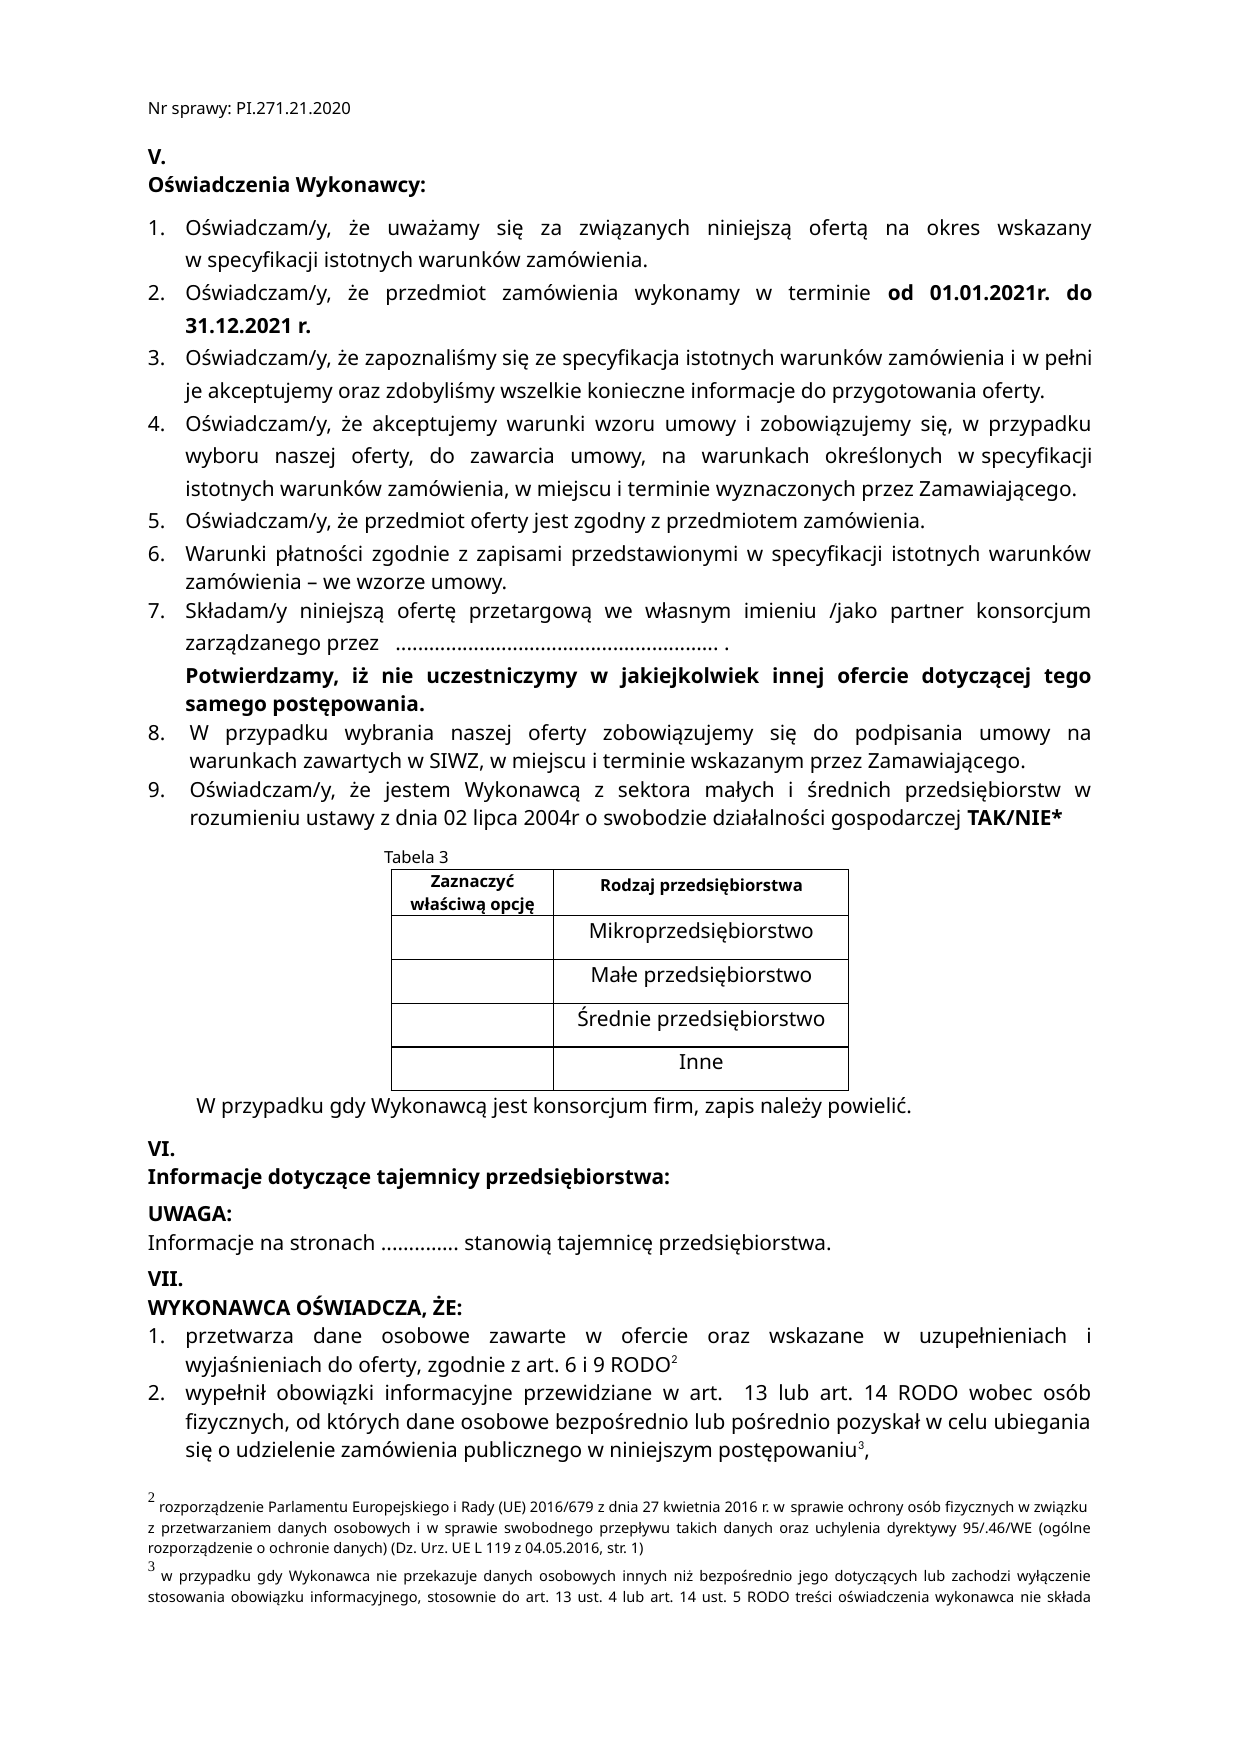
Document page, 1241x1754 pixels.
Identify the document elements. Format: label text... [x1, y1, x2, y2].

table_cell [392, 960, 553, 1003]
list W przypadku wybrania naszej oferty zobowiązujemy się do podpisania umowy na warunkach zawartych w SIWZ, w miejscu i terminie wskazanym przez Zamawiającego. [148, 718, 1092, 775]
text Informacje dotyczące tajemnicy przedsiębiorstwa: [148, 1162, 1092, 1191]
list Warunki płatności zgodnie z zapisami przedstawionymi w specyfikacji istotnych warunków zamówienia – we wzorze umowy. [148, 539, 1092, 596]
list przetwarza dane osobowe zawarte w ofercie oraz wskazane w uzupełnieniach i wyjaśnieniach do oferty, zgodnie z art. 6 i 9 RODO [148, 1321, 1092, 1378]
subtitle VI. [148, 1134, 1092, 1162]
table_cell Małe przedsiębiorstwo [554, 960, 848, 1003]
text Informacje na stronach .............. stanowią tajemnicę przedsiębiorstwa. [148, 1228, 1092, 1256]
table_cell [392, 916, 553, 959]
text W przypadku gdy Wykonawcą jest konsorcjum firm, zapis należy powielić. [185, 1091, 1092, 1119]
list wypełnił obowiązki informacyjne przewidziane w art. 13 lub art. 14 RODO wobec osób fizycznych, od których dane osobowe bezpośrednio lub pośrednio pozyskał w celu ubiegania się o udzielenie zamówienia publicznego w niniejszym postępowaniu, [148, 1378, 1092, 1464]
table_cell Mikroprzedsiębiorstwo [554, 916, 848, 959]
list Oświadczam/y, że zapoznaliśmy się ze specyfikacja istotnych warunków zamówienia i w pełni je akceptujemy oraz zdobyliśmy wszelkie konieczne informacje do przygotowania oferty. [148, 343, 1092, 404]
text Tabela 3 [148, 846, 1092, 869]
table_header Zaznaczyć właściwą opcję [392, 870, 553, 915]
table_cell [392, 1048, 553, 1090]
list Oświadczam/y, że przedmiot zamówienia wykonamy w terminie od 01.01.2021r. do 31.12.2021 r. [148, 278, 1092, 339]
list WYKONAWCA OŚWIADCZA, ŻE: [148, 1293, 1092, 1321]
subtitle V. [148, 142, 1092, 170]
list Oświadczam/y, że jestem Wykonawcą z sektora małych i średnich przedsiębiorstw w rozumieniu ustawy z dnia 02 lipca 2004r o swobodzie działalności gospodarczej TAK/NIE* [148, 775, 1092, 832]
list Składam/y niniejszą ofertę przetargową we własnym imieniu /jako partner konsorcjum zarządzanego przez .......................................................... . [148, 596, 1092, 657]
text UWAGA: [148, 1199, 1092, 1228]
text Oświadczenia Wykonawcy: [148, 170, 1092, 199]
table_cell Inne [554, 1048, 848, 1090]
table_cell Średnie przedsiębiorstwo [554, 1004, 848, 1046]
list Oświadczam/y, że uważamy się za związanych niniejszą ofertą na okres wskazany w specyfikacji istotnych warunków zamówienia. [148, 213, 1092, 274]
list Oświadczam/y, że akceptujemy warunki wzoru umowy i zobowiązujemy się, w przypadku wyboru naszej oferty, do zawarcia umowy, na warunkach określonych w specyfikacji istotnych warunków zamówienia, w miejscu i terminie wyznaczonych przez Zamawiającego. [148, 409, 1092, 502]
text Potwierdzamy, iż nie uczestniczymy w jakiejkolwiek innej ofercie dotyczącej tego samego postępowania. [185, 661, 1092, 718]
subtitle VII. [148, 1264, 1092, 1293]
table_cell [392, 1004, 553, 1046]
list Oświadczam/y, że przedmiot oferty jest zgodny z przedmiotem zamówienia. [148, 506, 1092, 535]
table_header Rodzaj przedsiębiorstwa [554, 870, 848, 915]
